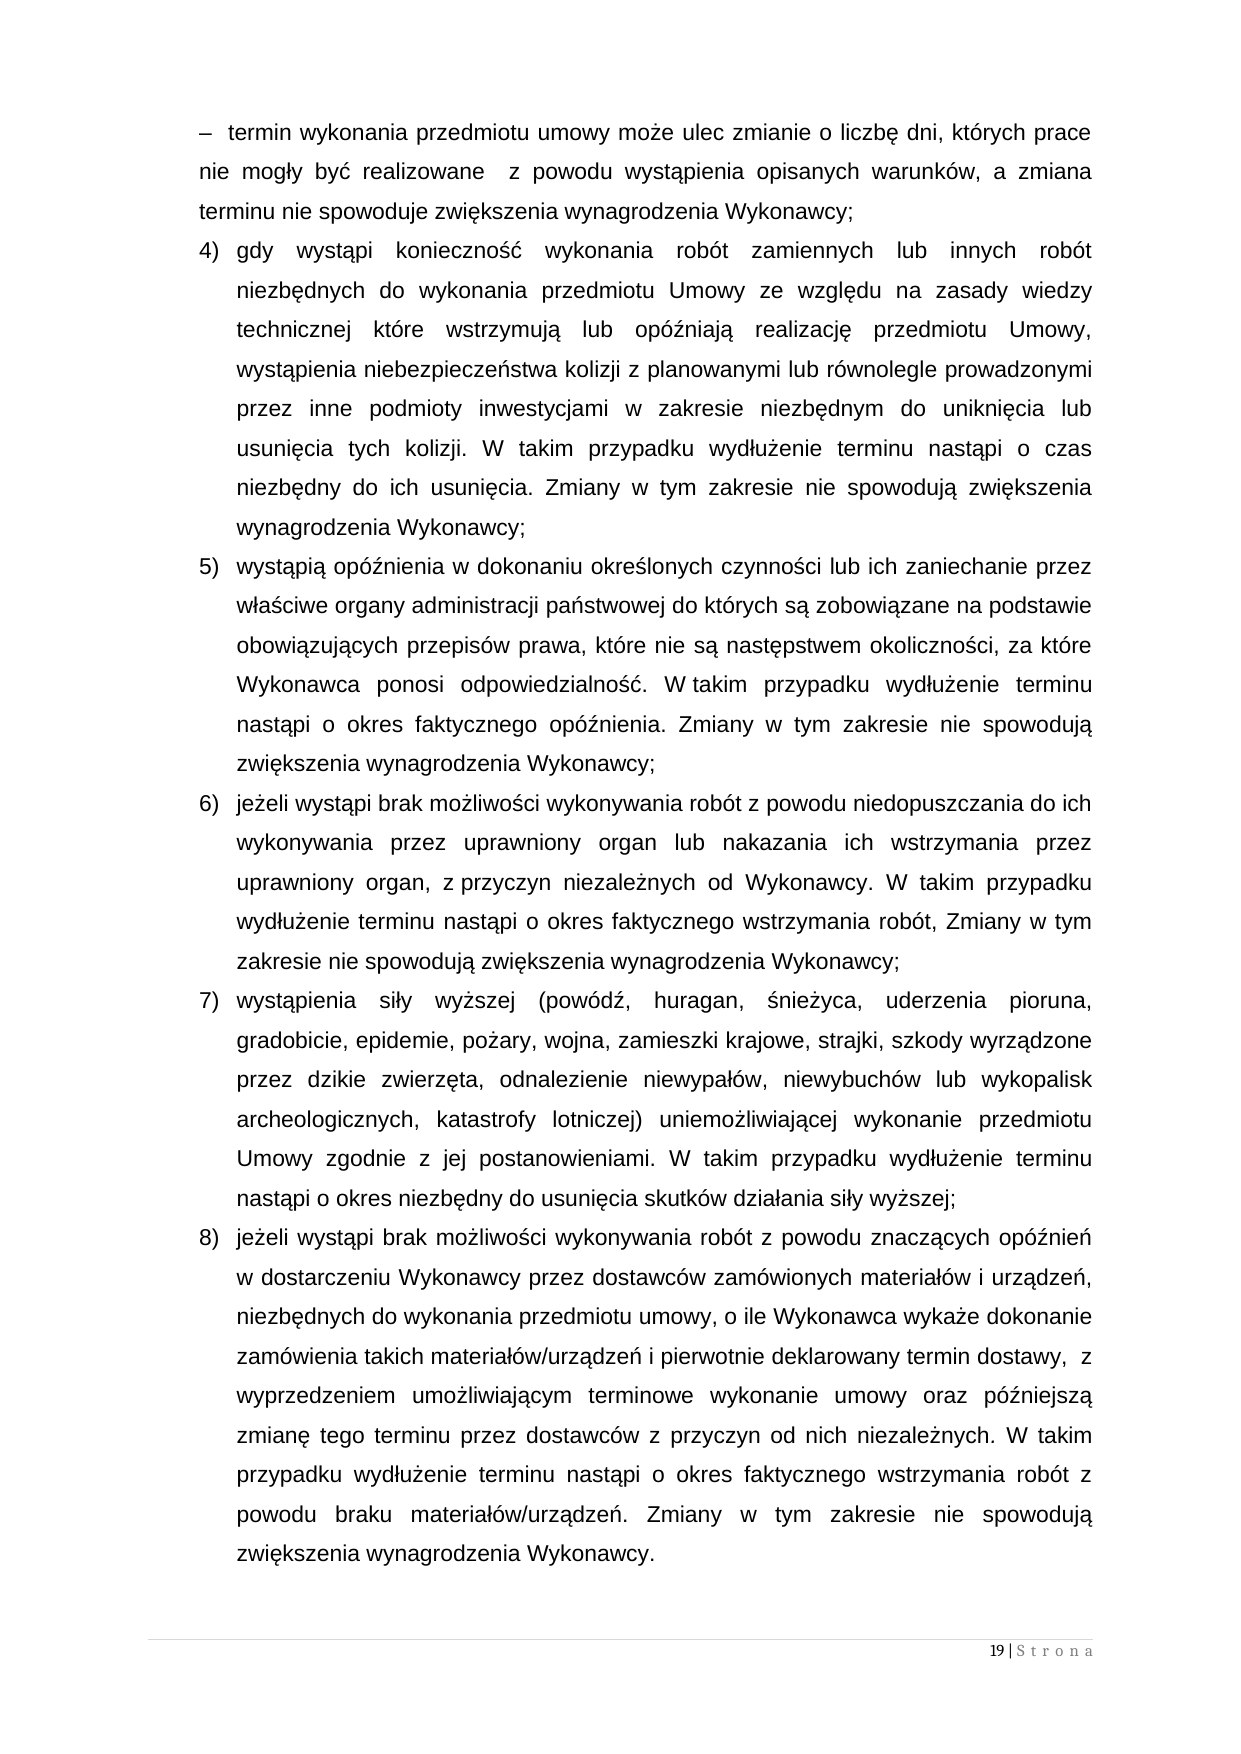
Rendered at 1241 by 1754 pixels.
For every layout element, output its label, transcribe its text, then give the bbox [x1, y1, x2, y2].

list gdy wystąpi konieczność wykonania robót zamiennych lub innych robót niezbędnych do wykonania przedmiotu Umowy ze względu na zasady wiedzy technicznej które wstrzymują lub opóźniają realizację przedmiotu Umowy, wystąpienia niebezpieczeństwa kolizji z planowanymi lub równolegle prowadzonymi przez inne podmioty inwestycjami w zakresie niezbędnym do uniknięcia lub usunięcia tych kolizji. W takim przypadku wydłużenie terminu nastąpi o czas niezbędny do ich usunięcia. Zmiany w tym zakresie nie spowodują zwiększenia wynagrodzenia Wykonawcy; [199, 237, 1093, 540]
list jeżeli wystąpi brak możliwości wykonywania robót z powodu niedopuszczania do ich wykonywania przez uprawniony organ lub nakazania ich wstrzymania przez uprawniony organ, z przyczyn niezależnych od Wykonawcy. W takim przypadku wydłużenie terminu nastąpi o okres faktycznego wstrzymania robót, Zmiany w tym zakresie nie spowodują zwiększenia wynagrodzenia Wykonawcy; [199, 790, 1093, 974]
list wystąpienia siły wyższej (powódź, huragan, śnieżyca, uderzenia pioruna, gradobicie, epidemie, pożary, wojna, zamieszki krajowe, strajki, szkody wyrządzone przez dzikie zwierzęta, odnalezienie niewypałów, niewybuchów lub wykopalisk archeologicznych, katastrofy lotniczej) uniemożliwiającej wykonanie przedmiotu Umowy zgodnie z jej postanowieniami. W takim przypadku wydłużenie terminu nastąpi o okres niezbędny do usunięcia skutków działania siły wyższej; [199, 987, 1093, 1211]
list jeżeli wystąpi brak możliwości wykonywania robót z powodu znaczących opóźnień w dostarczeniu Wykonawcy przez dostawców zamówionych materiałów i urządzeń, niezbędnych do wykonania przedmiotu umowy, o ile Wykonawca wykaże dokonanie zamówienia takich materiałów/urządzeń i pierwotnie deklarowany termin dostawy, z wyprzedzeniem umożliwiającym terminowe wykonanie umowy oraz późniejszą zmianę tego terminu przez dostawców z przyczyn od nich niezależnych. W takim przypadku wydłużenie terminu nastąpi o okres faktycznego wstrzymania robót z powodu braku materiałów/urządzeń. Zmiany w tym zakresie nie spowodują zwiększenia wynagrodzenia Wykonawcy. [199, 1224, 1093, 1566]
list wystąpią opóźnienia w dokonaniu określonych czynności lub ich zaniechanie przez właściwe organy administracji państwowej do których są zobowiązane na podstawie obowiązujących przepisów prawa, które nie są następstwem okoliczności, za które Wykonawca ponosi odpowiedzialność. W takim przypadku wydłużenie terminu nastąpi o okres faktycznego opóźnienia. Zmiany w tym zakresie nie spowodują zwiększenia wynagrodzenia Wykonawcy; [199, 553, 1093, 777]
text – termin wykonania przedmiotu umowy może ulec zmianie o liczbę dni, których prace nie mogły być realizowane z powodu wystąpienia opisanych warunków, a zmiana terminu nie spowoduje zwiększenia wynagrodzenia Wykonawcy; [199, 119, 1093, 224]
